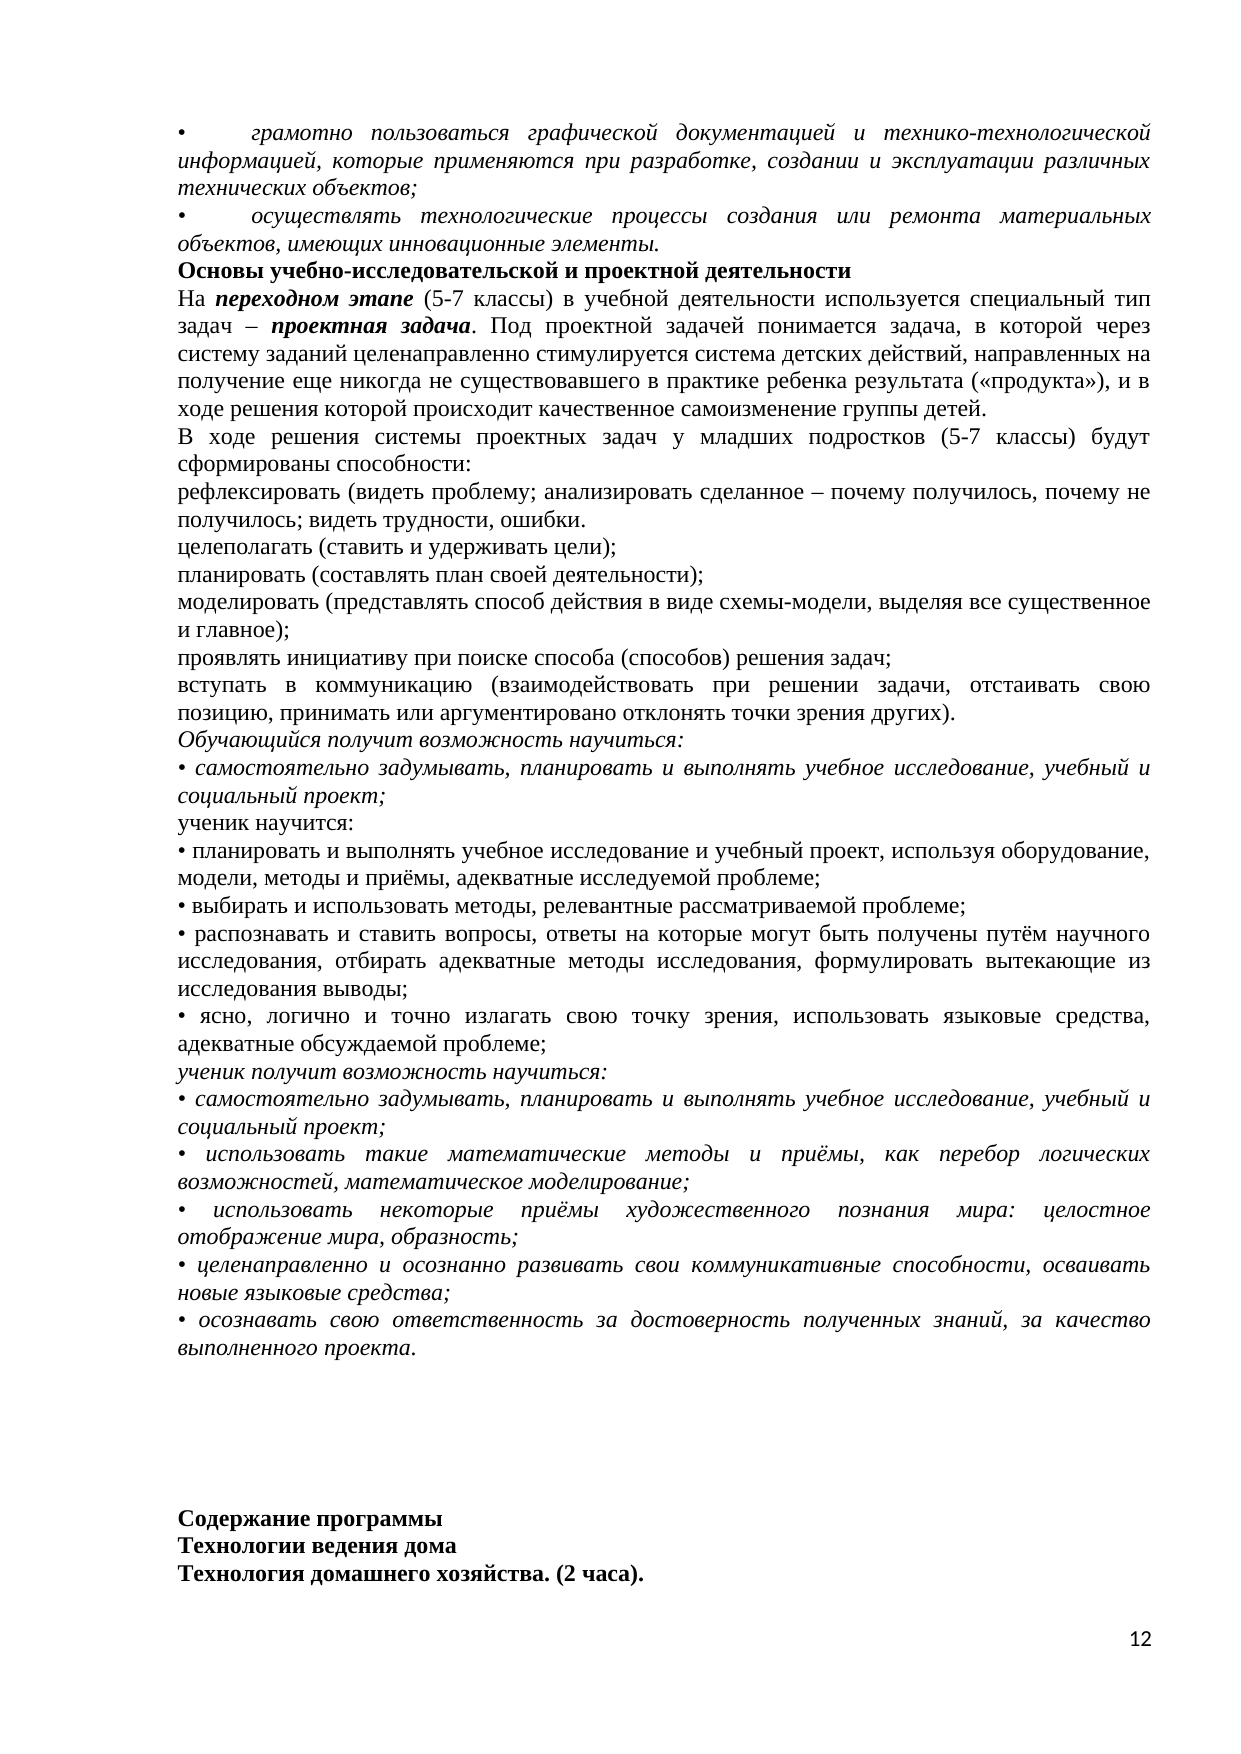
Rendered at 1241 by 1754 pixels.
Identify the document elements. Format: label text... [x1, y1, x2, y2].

text • распознавать и ставить вопросы, ответы на которые могут быть получены путём научного исследования, отбирать адекватные методы исследования, формулировать вытекающие из исследования выводы; [177, 919, 1152, 1001]
text моделировать (представлять способ действия в виде схемы-модели, выделяя все существенное и главное); [177, 587, 1152, 643]
text целеполагать (ставить и удерживать цели); [177, 532, 1152, 560]
text • ясно, логично и точно излагать свою точку зрения, использовать языковые средства, адекватные обсуждаемой проблеме; [177, 1001, 1152, 1057]
text • самостоятельно задумывать, планировать и выполнять учебное исследование, учебный и социальный проект; [177, 753, 1152, 808]
text планировать (составлять план своей деятельности); [177, 560, 1152, 587]
text Технологии ведения дома [177, 1531, 1152, 1559]
text • планировать и выполнять учебное исследование и учебный проект, используя оборудование, модели, методы и приёмы, адекватные исследуемой проблеме; [177, 836, 1152, 891]
text рефлексировать (видеть проблему; анализировать сделанное – почему получилось, почему не получилось; видеть трудности, ошибки. [177, 477, 1152, 532]
text ученик научится: [177, 808, 1152, 836]
text Основы учебно-исследовательской и проектной деятельности [177, 256, 1152, 284]
list грамотно пользоваться графической документацией и технико-технологической информацией, которые применяются при разработке, создании и эксплуатации различных технических объектов; [177, 118, 1152, 201]
list осуществлять технологические процессы создания или ремонта материальных объектов, имеющих инновационные элементы. [177, 201, 1152, 256]
text На переходном этапе (5-7 классы) в учебной деятельности используется специальный тип задач – проектная задача. Под проектной задачей понимается задача, в которой через систему заданий целенаправленно стимулируется система детских действий, направленных на получение еще никогда не существовавшего в практике ребенка результата («продукта»), и в ходе решения которой происходит качественное самоизменение группы детей. [177, 284, 1152, 422]
text • выбирать и использовать методы, релевантные рассматриваемой проблеме; [177, 891, 1152, 919]
text • осознавать свою ответственность за достоверность полученных знаний, за качество выполненного проекта. [177, 1305, 1152, 1360]
text В ходе решения системы проектных задач у младших подростков (5-7 классы) будут сформированы способности: [177, 422, 1152, 477]
text ученик получит возможность научиться: [177, 1057, 1152, 1084]
text • самостоятельно задумывать, планировать и выполнять учебное исследование, учебный и социальный проект; [177, 1084, 1152, 1139]
text Содержание программы [177, 1504, 1152, 1531]
text • целенаправленно и осознанно развивать свои коммуникативные способности, осваивать новые языковые средства; [177, 1250, 1152, 1305]
text • использовать такие математические методы и приёмы, как перебор логических возможностей, математическое моделирование; [177, 1139, 1152, 1195]
text Технология домашнего хозяйства. (2 часа). [177, 1559, 1152, 1587]
text Обучающийся получит возможность научиться: [177, 725, 1152, 753]
text вступать в коммуникацию (взаимодействовать при решении задачи, отстаивать свою позицию, принимать или аргументировано отклонять точки зрения других). [177, 670, 1152, 725]
text проявлять инициативу при поиске способа (способов) решения задач; [177, 643, 1152, 670]
text • использовать некоторые приёмы художественного познания мира: целостное отображение мира, образность; [177, 1195, 1152, 1250]
